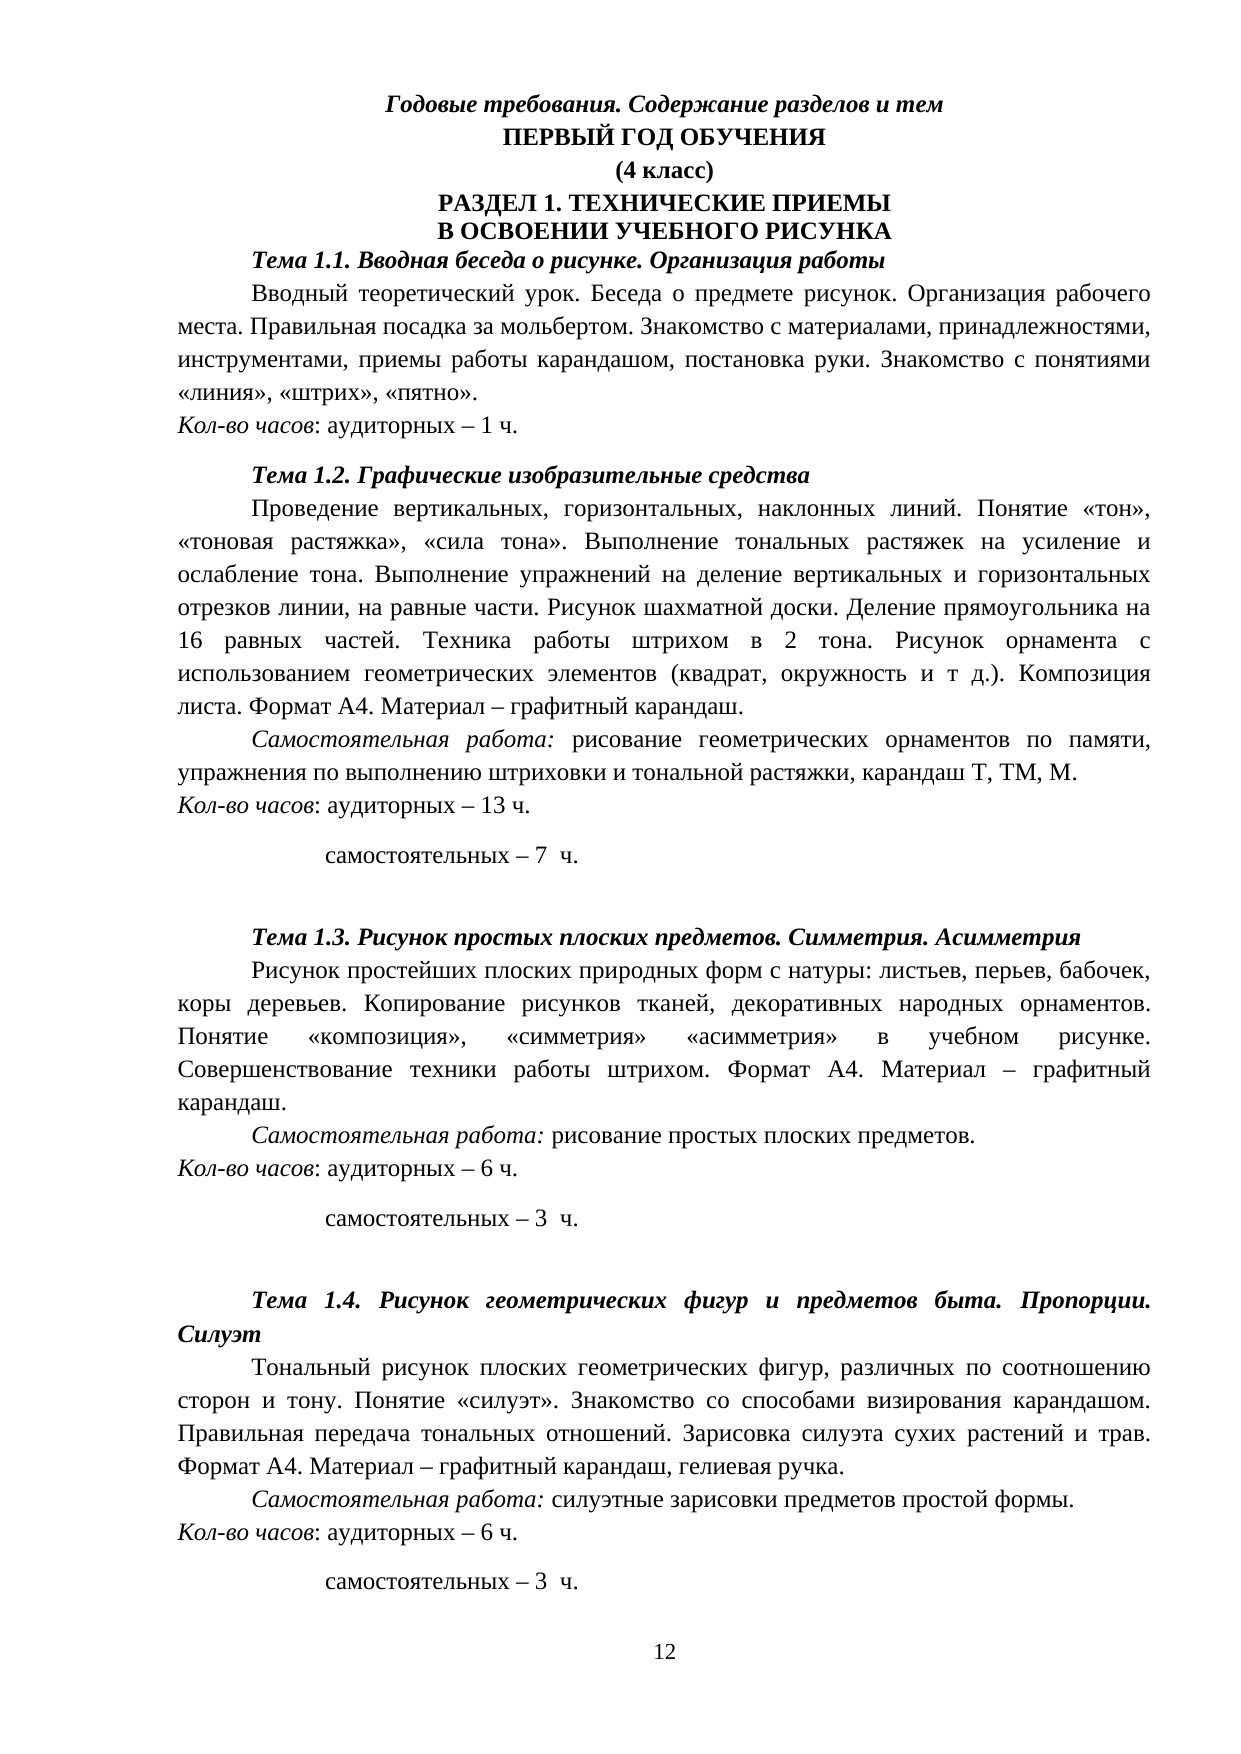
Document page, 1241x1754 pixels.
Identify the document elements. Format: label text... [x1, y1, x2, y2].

text Тема 1.1. Вводная беседа о рисунке. Организация работы [177, 245, 1152, 274]
text (4 класс) [177, 155, 1152, 183]
text ПЕРВЫЙ ГОД ОБУЧЕНИЯ [177, 122, 1152, 150]
text Тема 1.3. Рисунок простых плоских предметов. Симметрия. Асимметрия [177, 922, 1152, 951]
text Самостоятельная работа: рисование геометрических орнаментов по памяти, упражнения по выполнению штриховки и тональной растяжки, карандаш Т, ТМ, М. [177, 724, 1152, 786]
text Кол-во часов: аудиторных – 6 ч. [177, 1517, 1152, 1546]
text Кол-во часов: аудиторных – 1 ч. [177, 410, 1152, 439]
text РАЗДЕЛ 1. ТЕХНИЧЕСКИЕ ПРИЕМЫ [177, 188, 1152, 216]
text Кол-во часов: аудиторных – 13 ч. [177, 790, 1152, 819]
text Тема 1.4. Рисунок геометрических фигур и предметов быта. Пропорции. Силуэт [177, 1286, 1152, 1347]
text Тональный рисунок плоских геометрических фигур, различных по соотношению сторон и тону. Понятие «силуэт». Знакомство со способами визирования карандашом. Правильная передача тональных отношений. Зарисовка силуэта сухих растений и трав. Формат А4. Материал – графитный карандаш, гелиевая ручка. [177, 1352, 1152, 1479]
list Годовые требования. Содержание разделов и тем [177, 89, 1152, 117]
text Тема 1.2. Графические изобразительные средства [177, 460, 1152, 489]
text Самостоятельная работа: рисование простых плоских предметов. [177, 1120, 1152, 1149]
text самостоятельных – 3 ч. [177, 1203, 1152, 1232]
text Кол-во часов: аудиторных – 6 ч. [177, 1153, 1152, 1182]
text В ОСВОЕНИИ УЧЕБНОГО РИСУНКА [177, 216, 1152, 245]
text Самостоятельная работа: силуэтные зарисовки предметов простой формы. [177, 1484, 1152, 1512]
text самостоятельных – 3 ч. [177, 1566, 1152, 1595]
text Проведение вертикальных, горизонтальных, наклонных линий. Понятие «тон», «тоновая растяжка», «сила тона». Выполнение тональных растяжек на усиление и ослабление тона. Выполнение упражнений на деление вертикальных и горизонтальных отрезков линии, на равные части. Рисунок шахматной доски. Деление прямоугольника на 16 равных частей. Техника работы штрихом в 2 тона. Рисунок орнамента с использованием геометрических элементов (квадрат, окружность и т д.). Композиция листа. Формат А4. Материал – графитный карандаш. [177, 493, 1152, 720]
text самостоятельных – 7 ч. [177, 840, 1152, 868]
text Вводный теоретический урок. Беседа о предмете рисунок. Организация рабочего места. Правильная посадка за мольбертом. Знакомство с материалами, принадлежностями, инструментами, приемы работы карандашом, постановка руки. Знакомство с понятиями «линия», «штрих», «пятно». [177, 278, 1152, 406]
text Рисунок простейших плоских природных форм с натуры: листьев, перьев, бабочек, коры деревьев. Копирование рисунков тканей, декоративных народных орнаментов. Понятие «композиция», «симметрия» «асимметрия» в учебном рисунке. Совершенствование техники работы штрихом. Формат А4. Материал – графитный карандаш. [177, 955, 1152, 1116]
